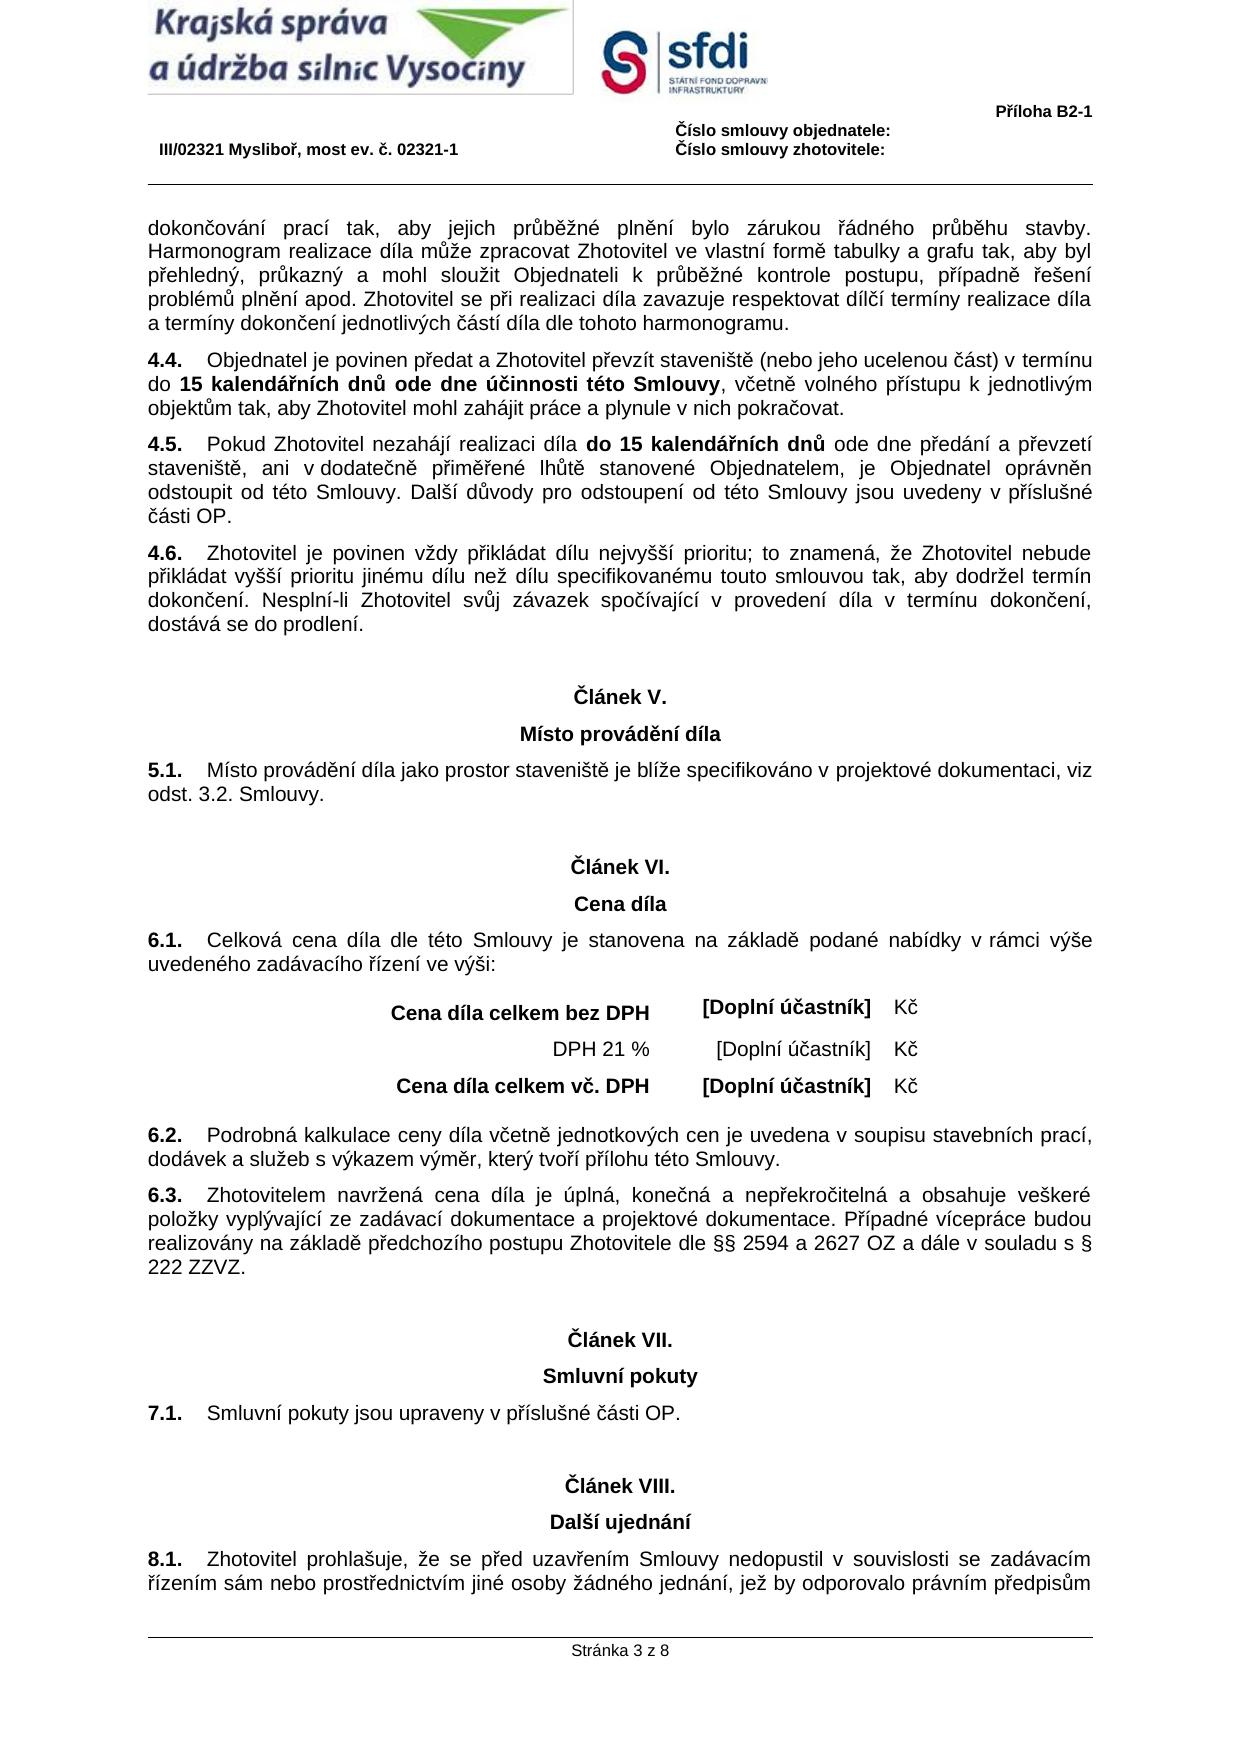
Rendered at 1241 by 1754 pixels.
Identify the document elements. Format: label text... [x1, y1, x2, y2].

list Místo provádění díla jako prostor staveniště je blíže specifikováno v projektové dokumentaci, viz odst. 3.2. Smlouvy. [148, 758, 1093, 806]
picture [598, 14, 768, 108]
list Podrobná kalkulace ceny díla včetně jednotkových cen je uvedena v soupisu stavebních prací, dodávek a služeb s výkazem výměr, který tvoří přílohu této Smlouvy. [148, 1123, 1093, 1171]
list Zhotovitelem navržená cena díla je úplná, konečná a nepřekročitelná a obsahuje veškeré položky vyplývající ze zadávací dokumentace a projektové dokumentace. Případné vícepráce budou realizovány na základě předchozího postupu Zhotovitele dle §§ 2594 a 2627 OZ a dále v souladu s § 222 ZZVZ. [148, 1183, 1093, 1279]
list Celková cena díla dle této Smlouvy je stanovena na základě podané nabídky v rámci výše uvedeného zadávacího řízení ve výši: [148, 928, 1093, 976]
subtitle Článek V. [148, 685, 1093, 709]
list Zhotovitel je povinen vždy přikládat dílu nejvyšší prioritu; to znamená, že Zhotovitel nebude přikládat vyšší prioritu jinému dílu než dílu specifikovanému touto smlouvou tak, aby dodržel termín dokončení. Nesplní-li Zhotovitel svůj závazek spočívající v provedení díla v termínu dokončení, dostává se do prodlení. [148, 540, 1093, 636]
table_cell DPH 21 % [189, 1031, 661, 1067]
table_cell Kč [882, 1031, 1059, 1067]
subtitle Cena díla [148, 891, 1093, 915]
table_cell Cena díla celkem vč. DPH [189, 1068, 661, 1110]
table_header [Doplní účastník] [661, 988, 882, 1031]
table_cell [Doplní účastník] [661, 1031, 882, 1067]
picture [147, 0, 574, 96]
table_cell Kč [882, 1068, 1059, 1110]
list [148, 1547, 1093, 1594]
text Článek VI. [148, 855, 1093, 879]
subtitle Další ujednání [148, 1510, 1093, 1534]
subtitle Smluvní pokuty [148, 1364, 1093, 1388]
list Smluvní pokuty jsou upraveny v příslušné části OP. [148, 1401, 1093, 1425]
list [148, 215, 1093, 335]
subtitle Místo provádění díla [148, 722, 1093, 746]
table_header Cena díla celkem bez DPH [189, 988, 661, 1031]
list Objednatel je povinen předat a Zhotovitel převzít staveniště (nebo jeho ucelenou část) v termínu do 15 kalendářních dnů ode dne účinnosti této Smlouvy, včetně volného přístupu k jednotlivým objektům tak, aby Zhotovitel mohl zahájit práce a plynule v nich pokračovat. [148, 348, 1093, 419]
list Pokud Zhotovitel nezahájí realizaci díla do 15 kalendářních dnů ode dne předání a převzetí staveniště, ani v dodatečně přiměřené lhůtě stanovené Objednatelem, je Objednatel oprávněn odstoupit od této Smlouvy. Další důvody pro odstoupení od této Smlouvy jsou uvedeny v příslušné části OP. [148, 432, 1093, 528]
table_header Kč [882, 988, 1059, 1031]
table_cell [Doplní účastník] [661, 1068, 882, 1110]
subtitle Článek VIII. [148, 1474, 1093, 1498]
subtitle Článek VII. [148, 1328, 1093, 1352]
